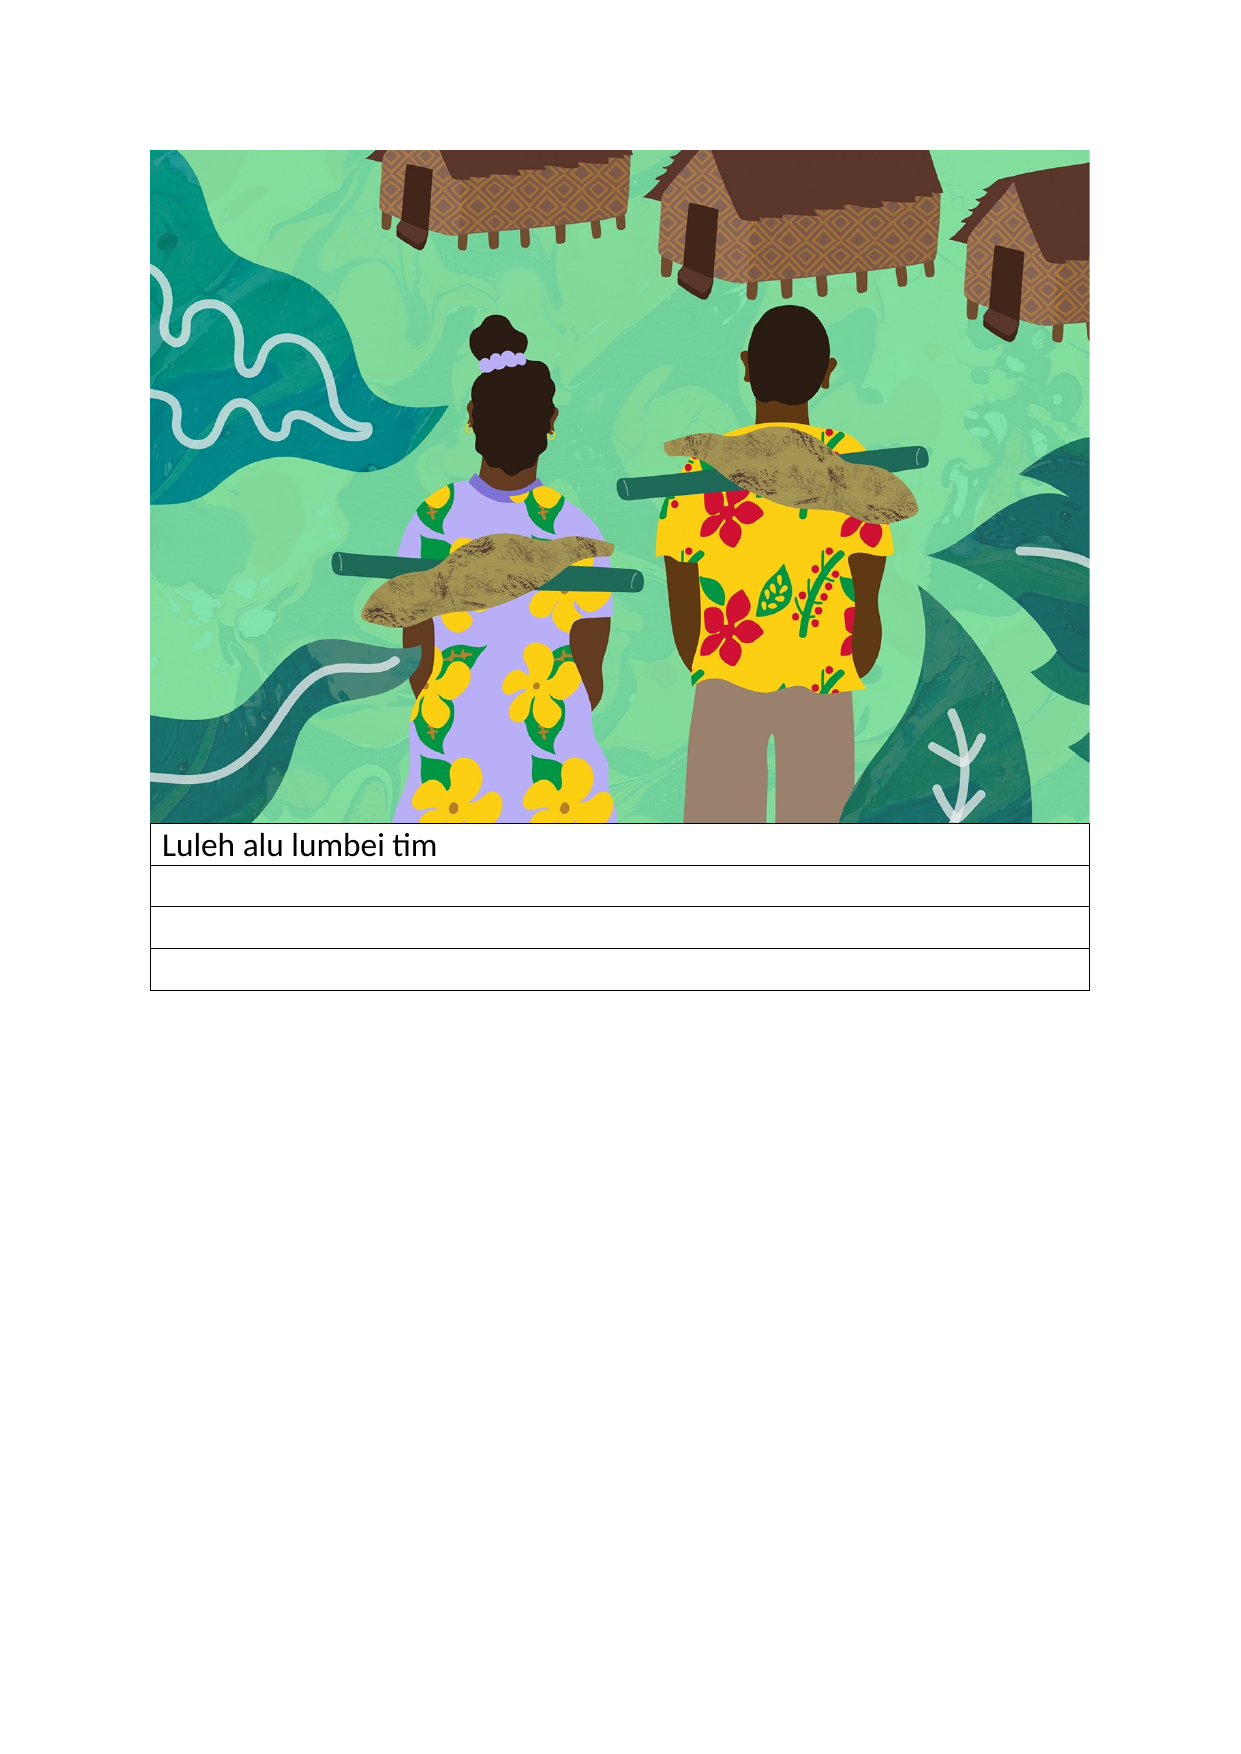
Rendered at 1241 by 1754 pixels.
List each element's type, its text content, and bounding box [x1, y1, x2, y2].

table_cell [151, 907, 1089, 948]
table_header Luleh alu lumbei tim [151, 824, 1089, 864]
table_cell [151, 949, 1089, 990]
table_cell [151, 866, 1089, 906]
picture [150, 150, 1090, 823]
